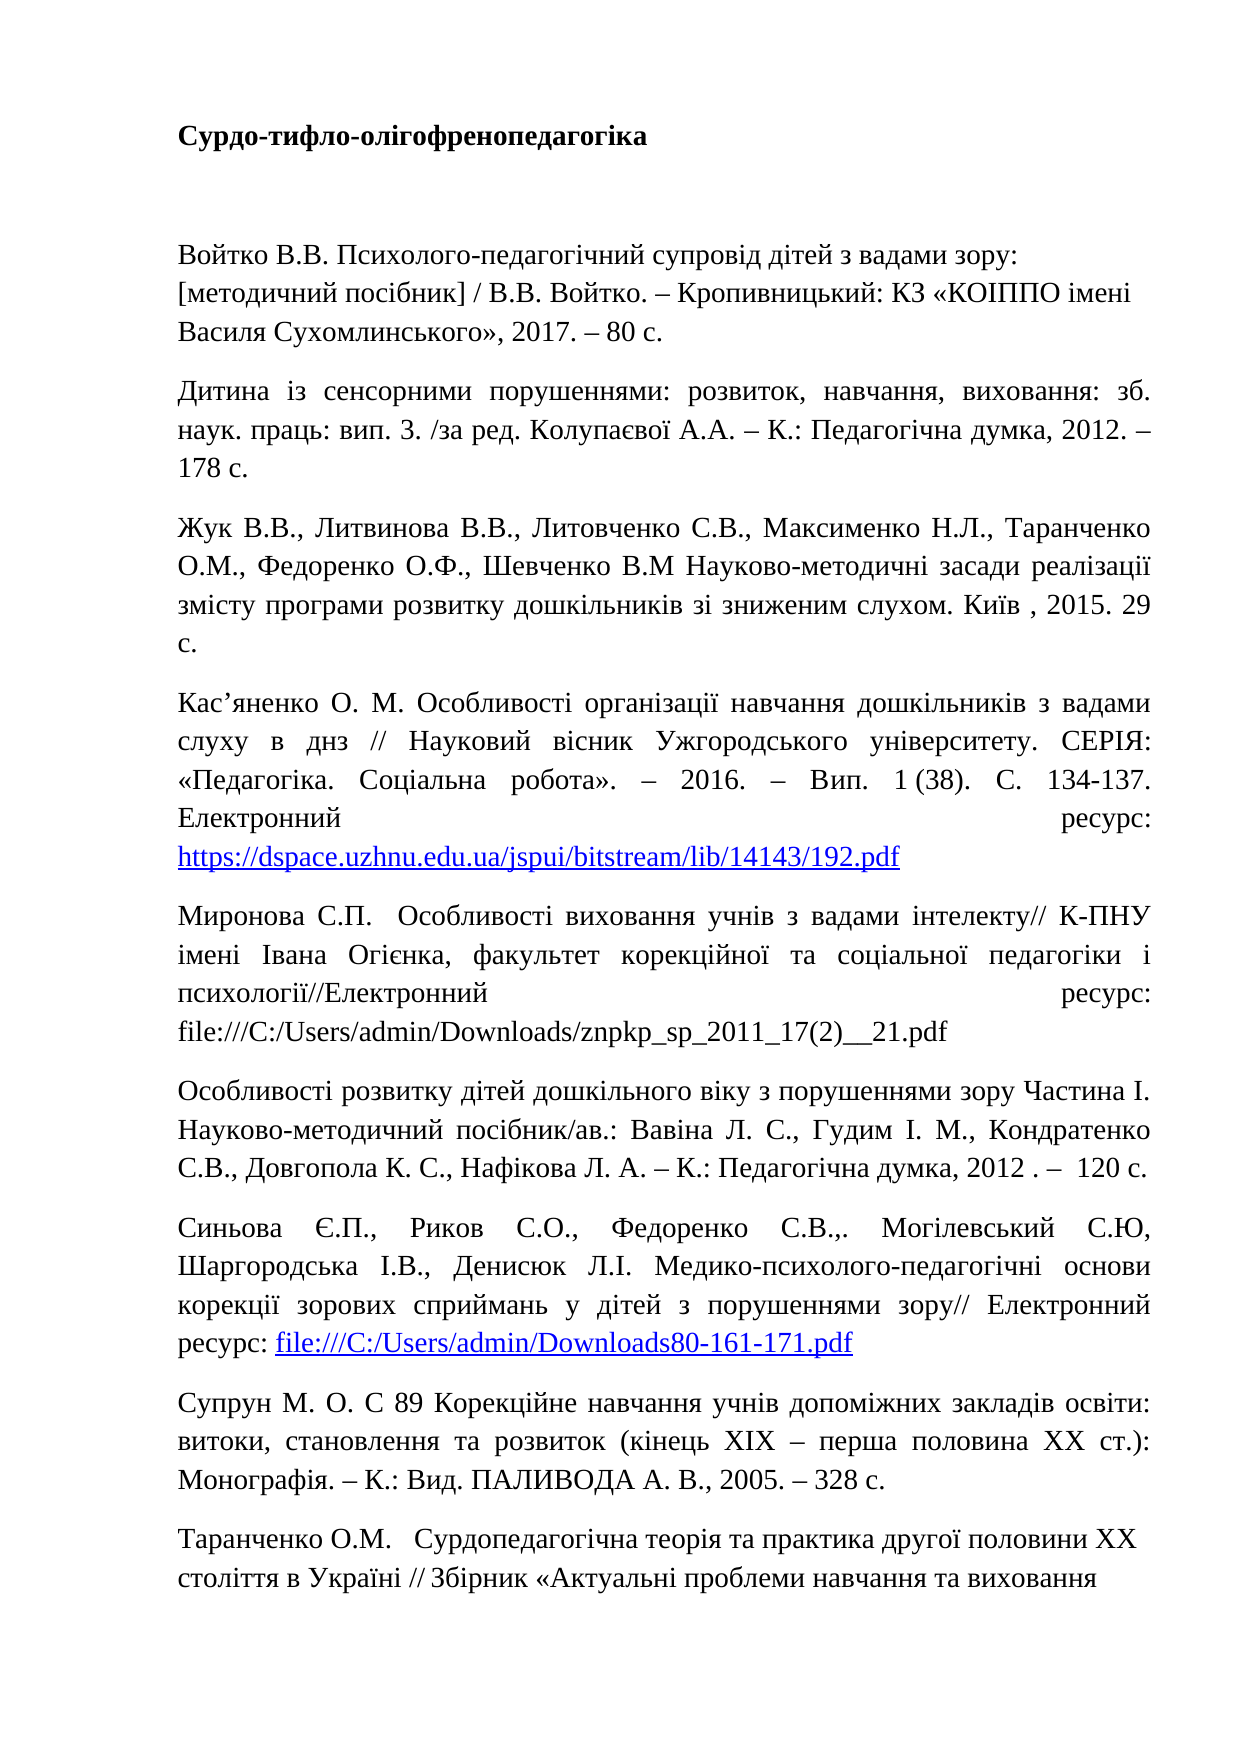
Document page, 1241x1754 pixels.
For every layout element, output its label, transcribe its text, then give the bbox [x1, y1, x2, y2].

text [177, 1521, 1152, 1593]
text Войтко В.В. Психолого-педагогічний супровід дітей з вадами зору: [методичний посібник] / В.В. Войтко. – Кропивницький: КЗ «КОІППО імені Василя Сухомлинського», 2017. – 80 с. [177, 237, 1152, 347]
text Сурдо-тифло-олігофренопедагогіка [177, 118, 1152, 152]
text Дитина із сенсорними порушеннями: розвиток, навчання, виховання: зб. наук. праць: вип. 3. /за ред. Колупаєвої А.А. – К.: Педагогічна думка, 2012. – 178 с. [177, 373, 1152, 484]
text Жук В.В., Литвинова В.В., Литовченко С.В., Максименко Н.Л., Таранченко О.М., Федоренко О.Ф., Шевченко В.М Науково-методичні засади реалізації змісту програми розвитку дошкільників зі зниженим слухом. Київ , 2015. 29 с. [177, 510, 1152, 659]
text Особливості розвитку дітей дошкільного віку з порушеннями зору Частина І. Науково-методичний посібник/ав.: Вавіна Л. С., Гудим І. М., Кондратенко С.В., Довгопола К. С., Нафікова Л. А. – К.: Педагогічна думка, 2012 . – 120 с. [177, 1073, 1152, 1184]
text Кас’яненко О. М. Особливості організації навчання дошкільників з вадами слуху в днз // Науковий вісник Ужгородського університету. СЕРІЯ: «Педагогіка. Соціальна робота». – 2016. – Вип. 1 (38). С. 134-137. Електронний ресурс: https://dspace.uzhnu.edu.ua/jspui/bitstream/lib/14143/192.pdf [177, 685, 1152, 872]
text Супрун М. О. С 89 Корекційне навчання учнів допоміжних закладів освіти: витоки, становлення та розвиток (кінець ХІХ – перша половина ХХ ст.): Монографія. – К.: Вид. ПАЛИВОДА А. В., 2005. – 328 с. [177, 1385, 1152, 1495]
text Миронова С.П. Особливості виховання учнів з вадами інтелекту// К-ПНУ імені Івана Огієнка, факультет корекційної та соціальної педагогіки і психології//Електронний ресурс: file:///C:/Users/admin/Downloads/znpkp_sp_2011_17(2)__21.pdf [177, 898, 1152, 1047]
text Синьова Є.П., Риков С.О., Федоренко С.В.,. Могілевський С.Ю, Шаргородська І.В., Денисюк Л.І. Медико-психолого-педагогічні основи корекції зорових сприймань у дітей з порушеннями зору// Електронний ресурс: file:///C:/Users/admin/Downloads80-161-171.pdf [177, 1210, 1152, 1359]
